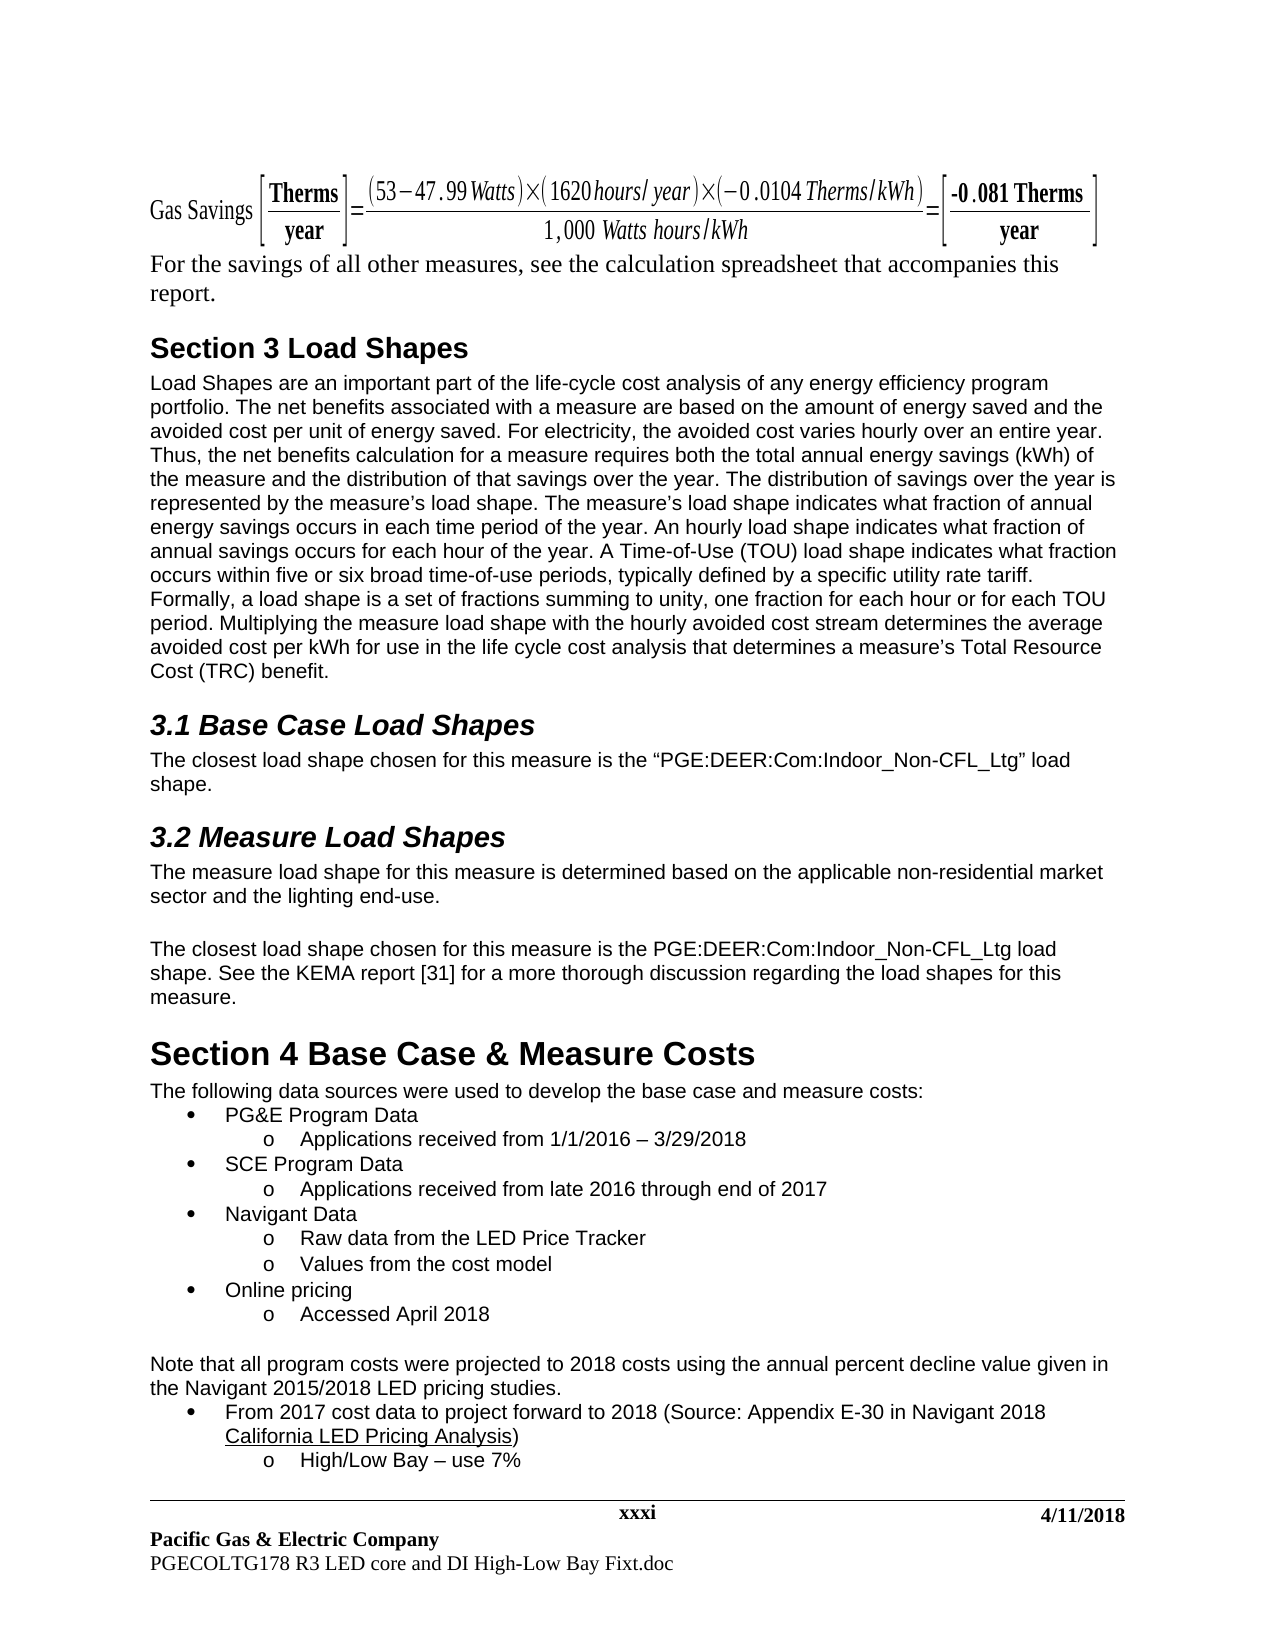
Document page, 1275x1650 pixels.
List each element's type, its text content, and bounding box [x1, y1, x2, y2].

text The closest load shape chosen for this measure is the PGE:DEER:Com:Indoor_Non-CFL_Ltg load shape. See the KEMA report [31] for a more thorough discussion regarding the load shapes for this measure. [150, 937, 1125, 1009]
text For the savings of all other measures, see the calculation spreadsheet that accompanies this report. [150, 249, 1125, 306]
list Navigant Data [187, 1202, 1125, 1226]
text The following data sources were used to develop the base case and measure costs: [150, 1078, 1125, 1102]
list Accessed April 2018 [262, 1302, 1125, 1328]
subtitle Section 3 Load Shapes [150, 331, 1125, 365]
text Load Shapes are an important part of the life-cycle cost analysis of any energy efficiency program portfolio. The net benefits associated with a measure are based on the amount of energy saved and the avoided cost per unit of energy saved. For electricity, the avoided cost varies hourly over an entire year. Thus, the net benefits calculation for a measure requires both the total annual energy savings (kWh) of the measure and the distribution of that savings over the year. The distribution of savings over the year is represented by the measure’s load shape. The measure’s load shape indicates what fraction of annual energy savings occurs in each time period of the year. An hourly load shape indicates what fraction of annual savings occurs for each hour of the year. A Time-of-Use (TOU) load shape indicates what fraction occurs within five or six broad time-of-use periods, typically defined by a specific utility rate tariff. Formally, a load shape is a set of fractions summing to unity, one fraction for each hour or for each TOU period. Multiplying the measure load shape with the hourly avoided cost stream determines the average avoided cost per kWh for use in the life cycle cost analysis that determines a measure’s Total Resource Cost (TRC) benefit. [150, 371, 1125, 683]
list Values from the cost model [262, 1252, 1125, 1278]
list SCE Program Data [187, 1152, 1125, 1176]
list Online pricing [187, 1278, 1125, 1302]
text Note that all program costs were projected to 2018 costs using the annual percent decline value given in the Navigant 2015/2018 LED pricing studies. [150, 1352, 1125, 1400]
list Raw data from the LED Price Tracker [262, 1226, 1125, 1252]
list PG&E Program Data [187, 1102, 1125, 1126]
subtitle Section 4 Base Case & Measure Costs [150, 1034, 1125, 1072]
list Applications received from 1/1/2016 – 3/29/2018 [262, 1126, 1125, 1152]
list From 2017 cost data to project forward to 2018 (Source: Appendix E-30 in Navigant 2018 California LED Pricing Analysis) [187, 1400, 1125, 1448]
text The measure load shape for this measure is determined based on the applicable non-residential market sector and the lighting end-use. [150, 860, 1125, 908]
subtitle 3.2 Measure Load Shapes [150, 820, 1125, 854]
list High/Low Bay – use 7% [262, 1448, 1125, 1473]
subtitle 3.1 Base Case Load Shapes [150, 708, 1125, 741]
text The closest load shape chosen for this measure is the “PGE:DEER:Com:Indoor_Non-CFL_Ltg” load shape. [150, 747, 1125, 795]
list Applications received from late 2016 through end of 2017 [262, 1176, 1125, 1202]
